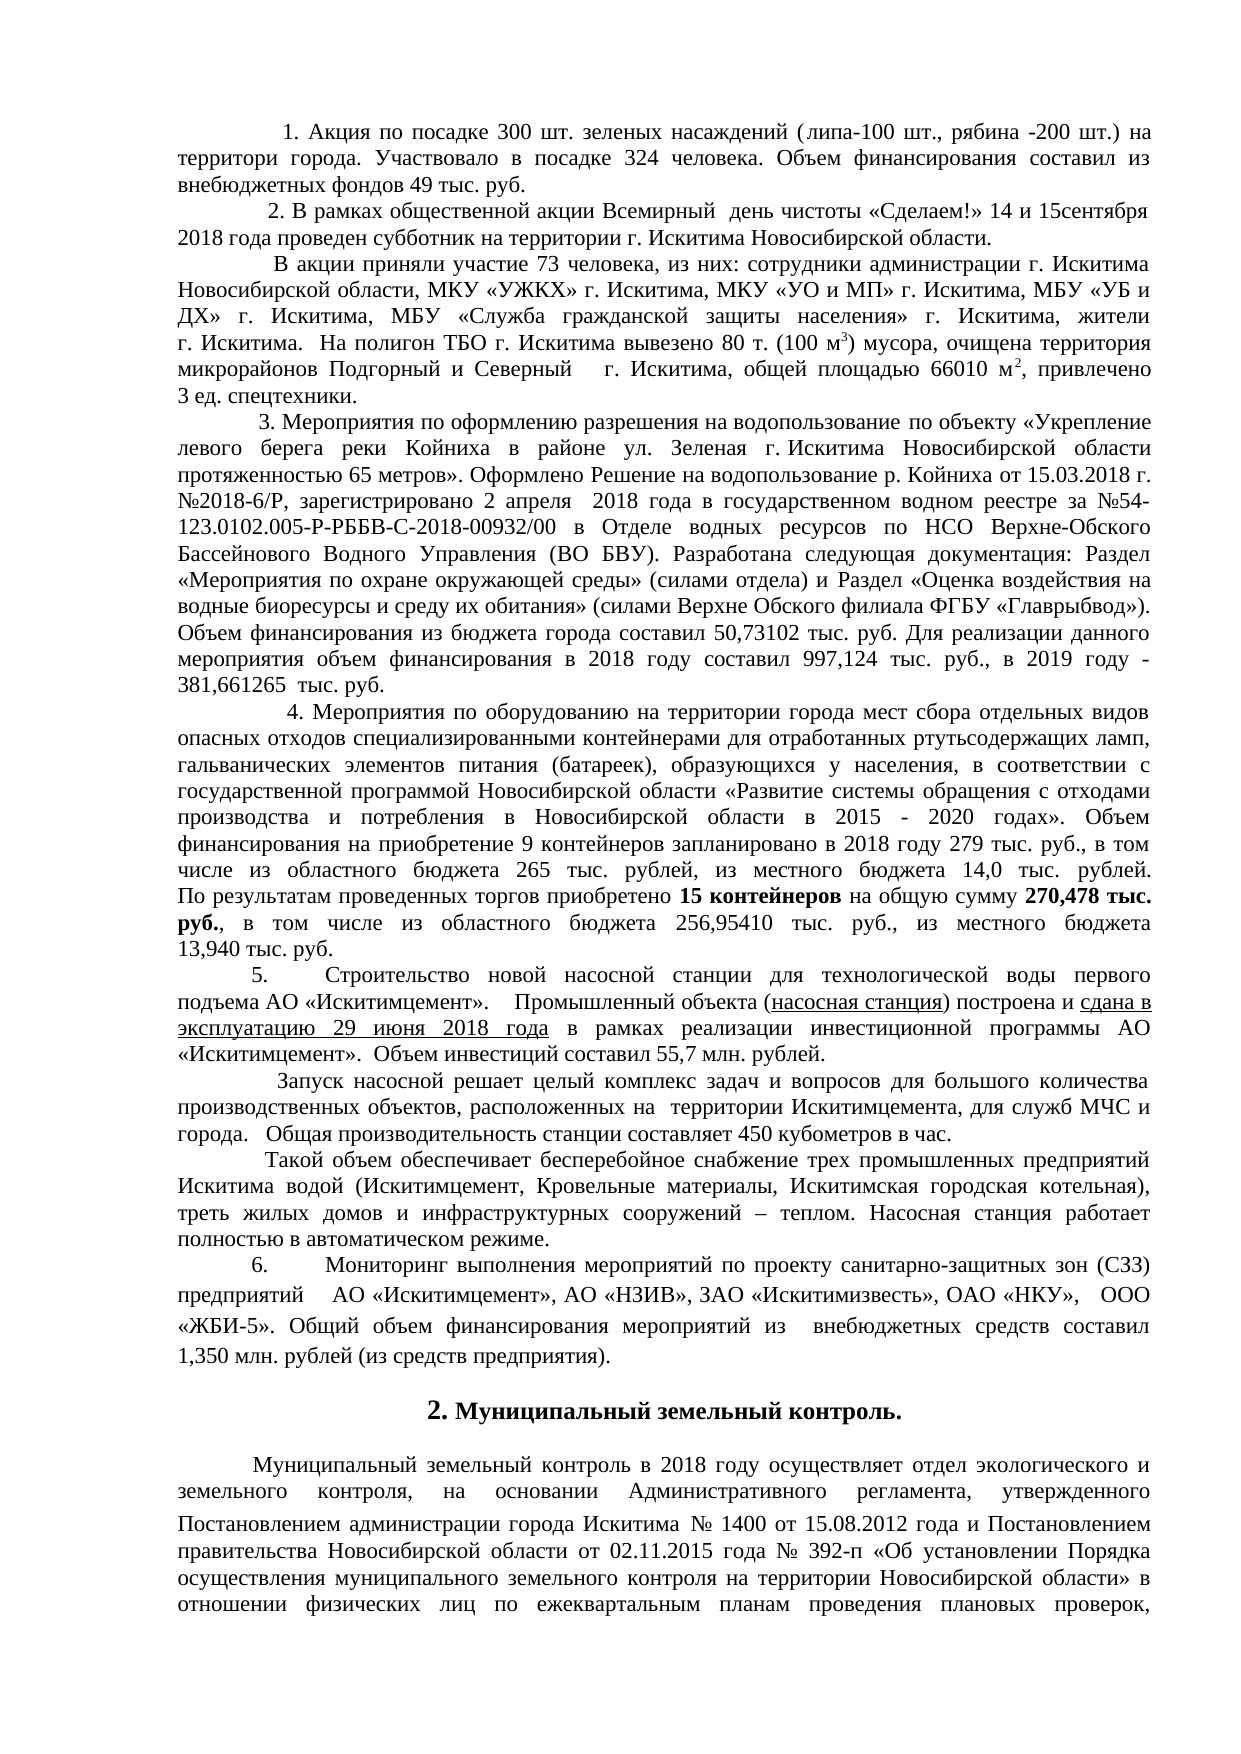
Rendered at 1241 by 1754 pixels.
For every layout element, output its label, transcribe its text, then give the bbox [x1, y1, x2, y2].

text 1. Акция по посадке 300 шт. зеленых насаждений (липа-100 шт., рябина -200 шт.) на территори города. Участвовало в посадке 324 человека. Объем финансирования составил из внебюджетных фондов 49 тыс. руб. [177, 118, 1152, 197]
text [177, 1451, 1152, 1616]
text Такой объем обеспечивает бесперебойное снабжение трех промышленных предприятий Искитима водой (Искитимцемент, Кровельные материалы, Искитимская городская котельная), треть жилых домов и инфраструктурных сооружений – теплом. Насосная станция работает полностью в автоматическом режиме. [177, 1146, 1152, 1251]
text В акции приняли участие 73 человека, из них: сотрудники администрации г. Искитима Новосибирской области, МКУ «УЖКХ» г. Искитима, МКУ «УО и МП» г. Искитима, МБУ «УБ и ДХ» г. Искитима, МБУ «Служба гражданской защиты населения» г. Искитима, жители г. Искитима. На полигон ТБО г. Искитима вывезено 80 т. (100 м3) мусора, очищена территория микрорайонов Подгорный и Северный г. Искитима, общей площадью 66010 м2, привлечено 3 ед. спецтехники. [177, 250, 1152, 408]
list Строительство новой насосной станции для технологической воды первого подъема АО «Искитимцемент». Промышленный объекта (насосная станция) построена и сдана в эксплуатацию 29 июня 2018 года в рамках реализации инвестиционной программы АО «Искитимцемент». Объем инвестиций составил 55,7 млн. рублей. [177, 961, 1152, 1067]
text 4. Мероприятия по оборудованию на территории города мест сбора отдельных видов опасных отходов специализированными контейнерами для отработанных ртутьсодержащих ламп, гальванических элементов питания (батареек), образующихся у населения, в соответствии с государственной программой Новосибирской области «Развитие системы обращения с отходами производства и потребления в Новосибирской области в 2015 - 2020 годах». Объем финансирования на приобретение 9 контейнеров запланировано в 2018 году 279 тыс. руб., в том числе из областного бюджета 265 тыс. рублей, из местного бюджета 14,0 тыс. рублей. По результатам проведенных торгов приобретено 15 контейнеров на общую сумму 270,478 тыс. руб., в том числе из областного бюджета 256,95410 тыс. руб., из местного бюджета 13,940 тыс. руб. [177, 698, 1152, 961]
text 3. Мероприятия по оформлению разрешения на водопользование по объекту «Укрепление левого берега реки Койниха в районе ул. Зеленая г. Искитима Новосибирской области протяженностью 65 метров». Оформлено Решение на водопользование р. Койниха от 15.03.2018 г. №2018-6/Р, зарегистрировано 2 апреля 2018 года в государственном водном реестре за №54-123.0102.005-Р-РББВ-С-2018-00932/00 в Отделе водных ресурсов по НСО Верхне-Обского Бассейнового Водного Управления (ВО БВУ). Разработана следующая документация: Раздел «Мероприятия по охране окружающей среды» (силами отдела) и Раздел «Оценка воздействия на водные биоресурсы и среду их обитания» (силами Верхне Обского филиала ФГБУ «Главрыбвод»). Объем финансирования из бюджета города составил 50,73102 тыс. руб. Для реализации данного мероприятия объем финансирования в 2018 году составил 997,124 тыс. руб., в 2019 году -381,661265 тыс. руб. [177, 408, 1152, 698]
list Мониторинг выполнения мероприятий по проекту санитарно-защитных зон (СЗЗ) предприятий АО «Искитимцемент», АО «НЗИВ», ЗАО «Искитимизвесть», ОАО «НКУ», ООО «ЖБИ-5». Общий объем финансирования мероприятий из внебюджетных средств составил 1,350 млн. рублей (из средств предприятия). [177, 1251, 1152, 1368]
text Запуск насосной решает целый комплекс задач и вопросов для большого количества производственных объектов, расположенных на территории Искитимцемента, для служб МЧС и города. Общая производительность станции составляет 450 кубометров в час. [177, 1067, 1152, 1146]
text 2. Муниципальный земельный контроль. [177, 1393, 1152, 1425]
text 2. В рамках общественной акции Всемирный день чистоты «Сделаем!» 14 и 15сентября 2018 года проведен субботник на территории г. Искитима Новосибирской области. [177, 197, 1152, 250]
